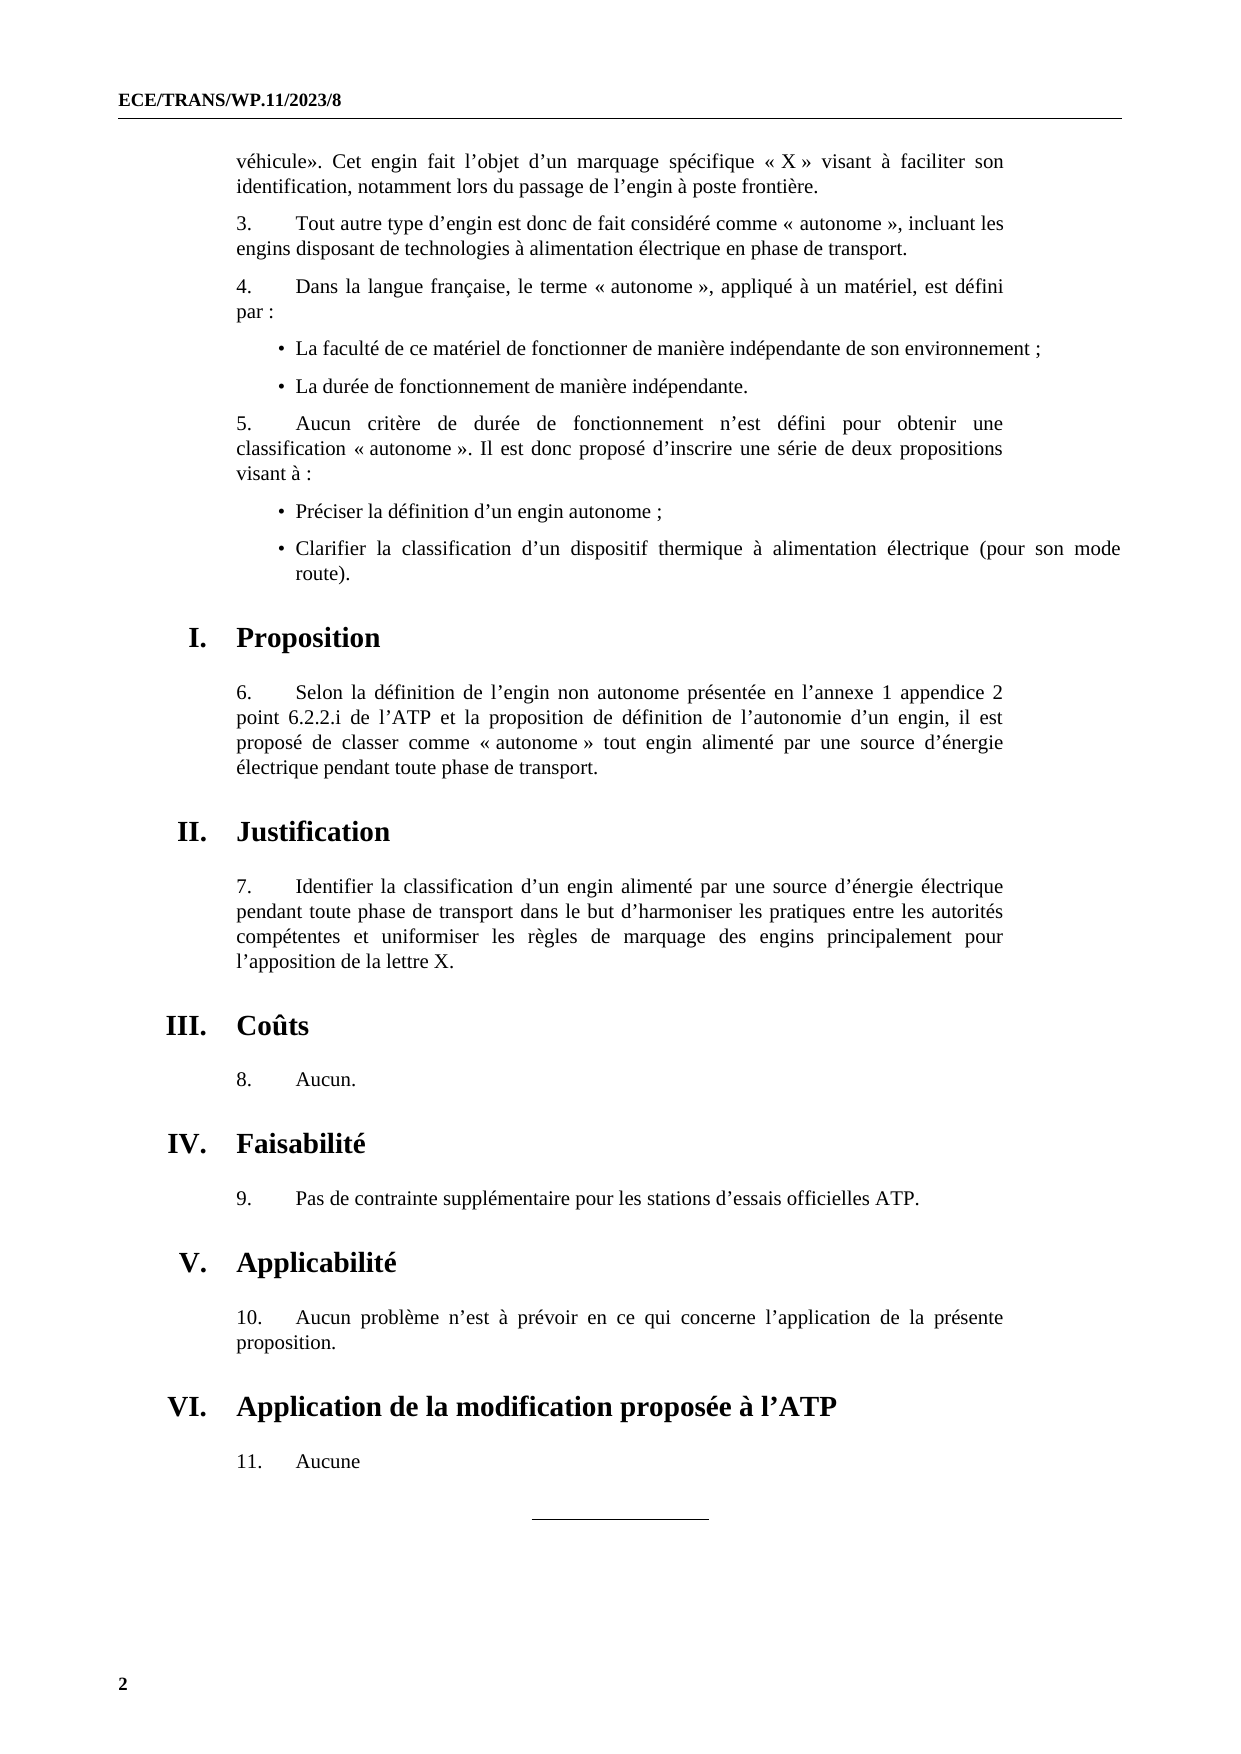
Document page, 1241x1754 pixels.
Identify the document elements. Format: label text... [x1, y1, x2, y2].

text Préciser la définition d’un engin autonome ; [278, 498, 1122, 523]
text 7. Identifier la classification d’un engin alimenté par une source d’énergie électrique pendant toute phase de transport dans le but d’harmoniser les pratiques entre les autorités compétentes et uniformiser les règles de marquage des engins principalement pour l’apposition de la lettre X. [236, 873, 1004, 973]
text IV. Faisabilité [118, 1129, 1004, 1160]
text 3. Tout autre type d’engin est donc de fait considéré comme « autonome », incluant les engins disposant de technologies à alimentation électrique en phase de transport. [236, 210, 1004, 260]
text La durée de fonctionnement de manière indépendante. [278, 373, 1122, 398]
text V. Applicabilité [118, 1248, 1004, 1279]
text 8. Aucun. [236, 1066, 1004, 1091]
text I. Proposition [118, 623, 1004, 654]
text III. Coûts [118, 1010, 1004, 1041]
text La faculté de ce matériel de fonctionner de manière indépendante de son environnement ; [278, 335, 1122, 360]
text 10. Aucun problème n’est à prévoir en ce qui concerne l’application de la présente proposition. [236, 1304, 1004, 1354]
text 4. Dans la langue française, le terme « autonome », appliqué à un matériel, est défini par : [236, 273, 1004, 323]
text II. Justification [118, 816, 1004, 848]
text 6. Selon la définition de l’engin non autonome présentée en l’annexe 1 appendice 2 point 6.2.2.i de l’ATP et la proposition de définition de l’autonomie d’un engin, il est proposé de classer comme « autonome » tout engin alimenté par une source d’énergie électrique pendant toute phase de transport. [236, 679, 1004, 779]
text 11. Aucune [236, 1448, 1004, 1473]
text VI. Application de la modification proposée à l’ATP [118, 1391, 1004, 1423]
text 9. Pas de contrainte supplémentaire pour les stations d’essais officielles ATP. [236, 1185, 1004, 1210]
text Clarifier la classification d’un dispositif thermique à alimentation électrique (pour son mode route). [278, 535, 1122, 585]
text 5. Aucun critère de durée de fonctionnement n’est défini pour obtenir une classification « autonome ». Il est donc proposé d’inscrire une série de deux propositions visant à : [236, 410, 1004, 485]
